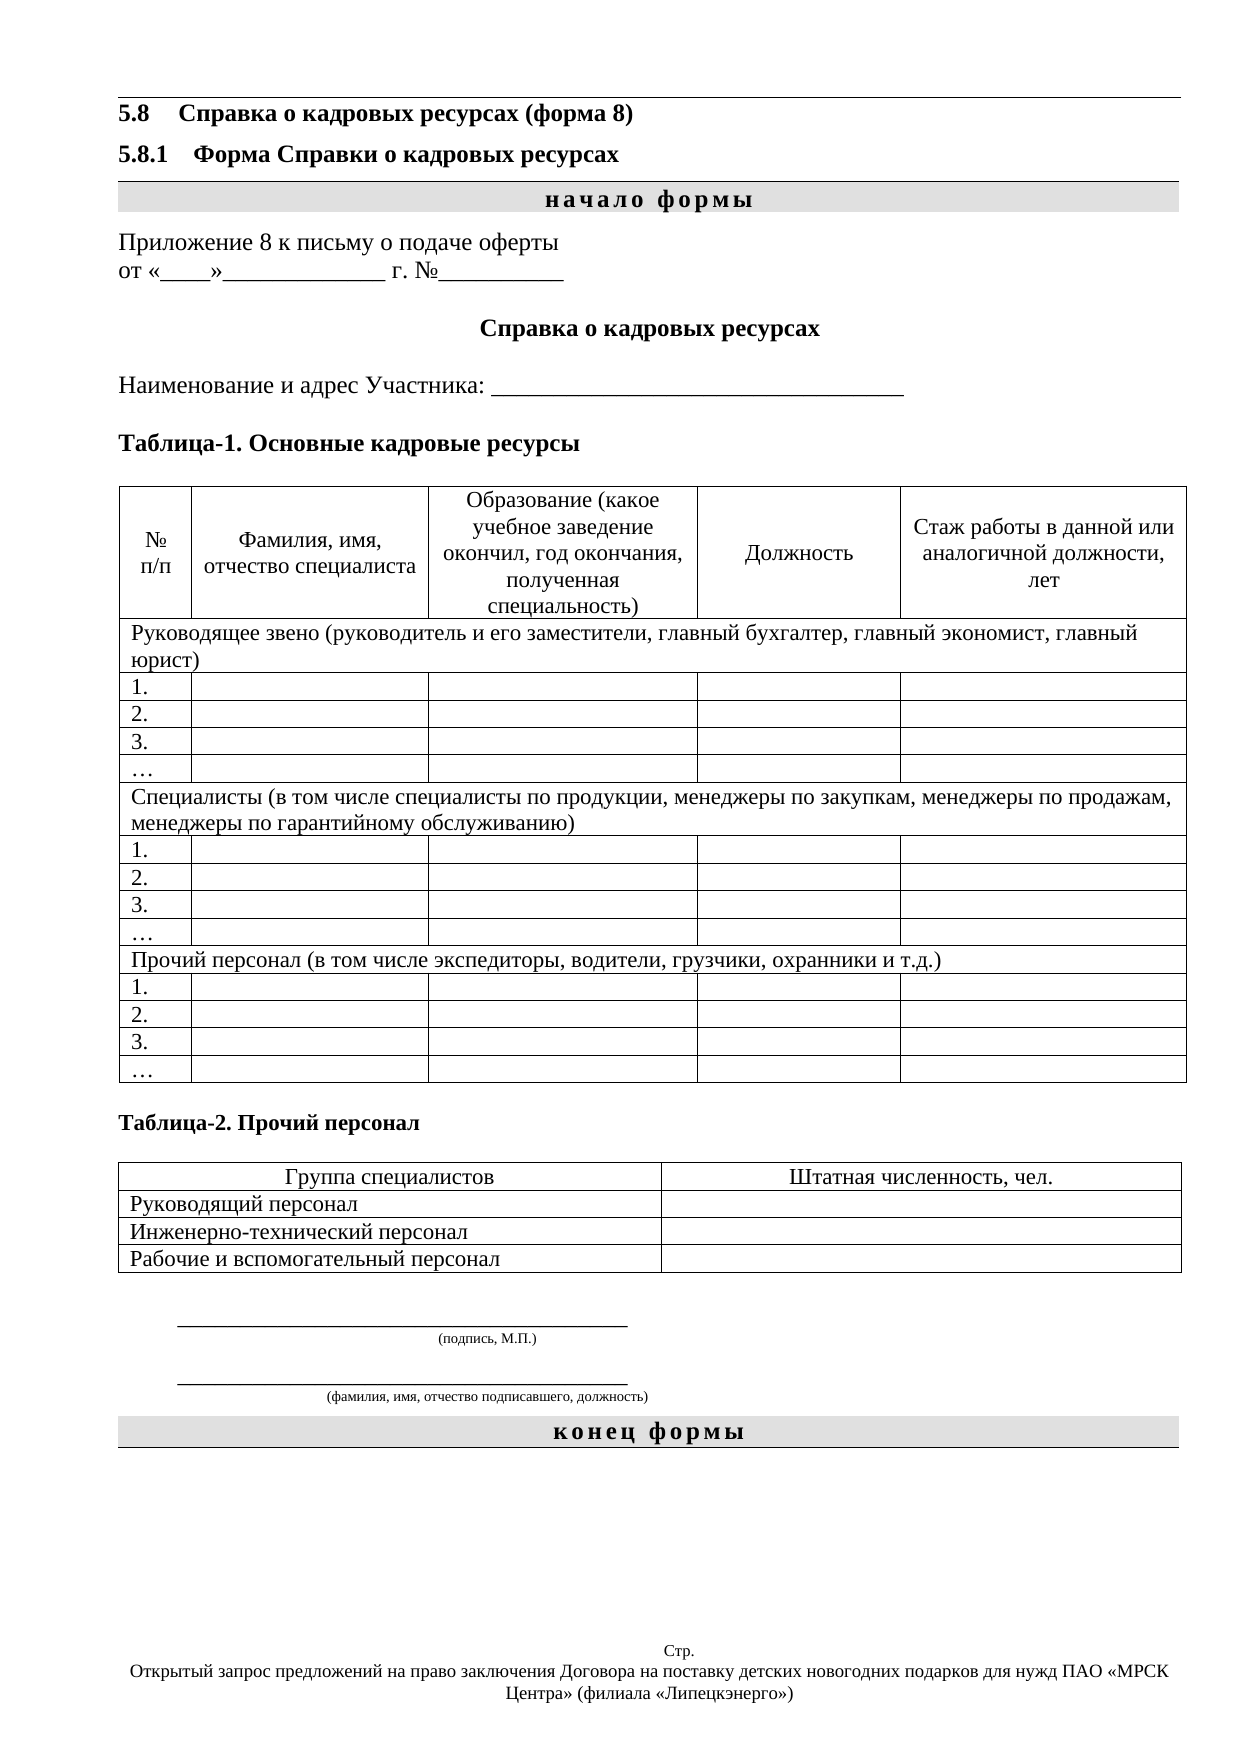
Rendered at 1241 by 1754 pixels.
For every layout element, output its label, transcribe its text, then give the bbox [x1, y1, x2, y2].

table_cell [698, 755, 900, 782]
text начало формы [118, 182, 1179, 212]
text Справка о кадровых ресурсах [118, 313, 1181, 342]
text Таблица-1. Основные кадровые ресурсы [118, 428, 1181, 457]
table_cell [192, 836, 428, 863]
table_header № п/п [120, 487, 191, 618]
table_cell Руководящий персонал [119, 1191, 661, 1217]
table_cell [662, 1191, 1181, 1217]
table_cell [120, 974, 191, 1000]
table_cell [698, 728, 900, 754]
table_cell … [120, 1056, 191, 1082]
text конец формы [118, 1416, 1179, 1447]
table_cell [901, 1056, 1186, 1082]
text ____________________________________ [118, 1301, 1181, 1330]
table_cell Рабочие и вспомогательный персонал [119, 1245, 661, 1272]
table_cell [429, 701, 697, 727]
table_cell [120, 836, 191, 863]
text Приложение 8 к письму о подаче оферты от «____»_____________ г. №__________ [118, 227, 1181, 284]
subtitle Форма Справки о кадровых ресурсах [118, 139, 1181, 168]
table_header Фамилия, имя, отчество специалиста [192, 487, 428, 618]
table_cell [120, 1028, 191, 1054]
table_cell [901, 1001, 1186, 1027]
table_cell [698, 974, 900, 1000]
table_cell [192, 755, 428, 782]
table_cell [120, 891, 191, 918]
table_cell Инженерно-технический персонал [119, 1218, 661, 1244]
table_cell [429, 836, 697, 863]
table_header Должность [698, 487, 900, 618]
table_cell [120, 864, 191, 890]
table_cell [429, 919, 697, 945]
table_cell Специалисты (в том числе специалисты по продукции, менеджеры по закупкам, менеджеры по продажам, менеджеры по гарантийному обслуживанию) [120, 783, 1186, 835]
text Наименование и адрес Участника: _________________________________ [118, 371, 1181, 399]
table_cell [698, 836, 900, 863]
table_cell [901, 891, 1186, 918]
table_cell [120, 728, 191, 754]
text ____________________________________ [118, 1359, 1181, 1388]
table_header Стаж работы в данной или аналогичной должности, лет [901, 487, 1186, 618]
table_header Штатная численность, чел. [662, 1163, 1181, 1189]
table_header Группа специалистов [119, 1163, 661, 1189]
table_cell [120, 673, 191, 699]
table_cell [698, 701, 900, 727]
table_cell [698, 673, 900, 699]
table_cell [120, 701, 191, 727]
table_cell … [120, 755, 191, 782]
table_cell Прочий персонал (в том числе экспедиторы, водители, грузчики, охранники и т.д.) [120, 946, 1186, 972]
text (подпись, М.П.) [118, 1330, 797, 1359]
text Таблица-2. Прочий персонал [118, 1109, 1181, 1136]
text (фамилия, имя, отчество подписавшего, должность) [118, 1388, 797, 1416]
table_cell [429, 1028, 697, 1054]
table_cell [192, 1001, 428, 1027]
table_cell [698, 919, 900, 945]
table_cell [662, 1218, 1181, 1244]
table_cell [192, 673, 428, 699]
table_cell [192, 864, 428, 890]
table_cell [192, 891, 428, 918]
table_cell [698, 864, 900, 890]
table_cell [192, 1028, 428, 1054]
table_cell [698, 1001, 900, 1027]
table_cell [901, 974, 1186, 1000]
table_cell [429, 1001, 697, 1027]
subtitle Справка о кадровых ресурсах (форма 8) [118, 98, 1181, 127]
table_cell [120, 1001, 191, 1027]
table_cell [901, 728, 1186, 754]
table_cell [901, 836, 1186, 863]
table_cell [192, 1056, 428, 1082]
table_cell [698, 891, 900, 918]
table_cell [662, 1245, 1181, 1272]
table_cell [901, 864, 1186, 890]
table_cell [901, 701, 1186, 727]
table_cell [429, 974, 697, 1000]
table_cell Руководящее звено (руководитель и его заместители, главный бухгалтер, главный экономист, главный юрист) [120, 619, 1186, 672]
table_cell [698, 1056, 900, 1082]
table_cell [429, 673, 697, 699]
table_cell [429, 864, 697, 890]
table_cell [901, 1028, 1186, 1054]
table_cell [429, 755, 697, 782]
table_cell [192, 701, 428, 727]
table_cell [429, 1056, 697, 1082]
table_cell [192, 919, 428, 945]
table_cell [192, 974, 428, 1000]
table_cell [698, 1028, 900, 1054]
table_cell [192, 728, 428, 754]
table_cell [901, 673, 1186, 699]
table_cell … [120, 919, 191, 945]
table_cell [901, 755, 1186, 782]
table_header Образование (какое учебное заведение окончил, год окончания, полученная специальность) [429, 487, 697, 618]
table_cell [429, 728, 697, 754]
table_cell [429, 891, 697, 918]
table_cell [901, 919, 1186, 945]
